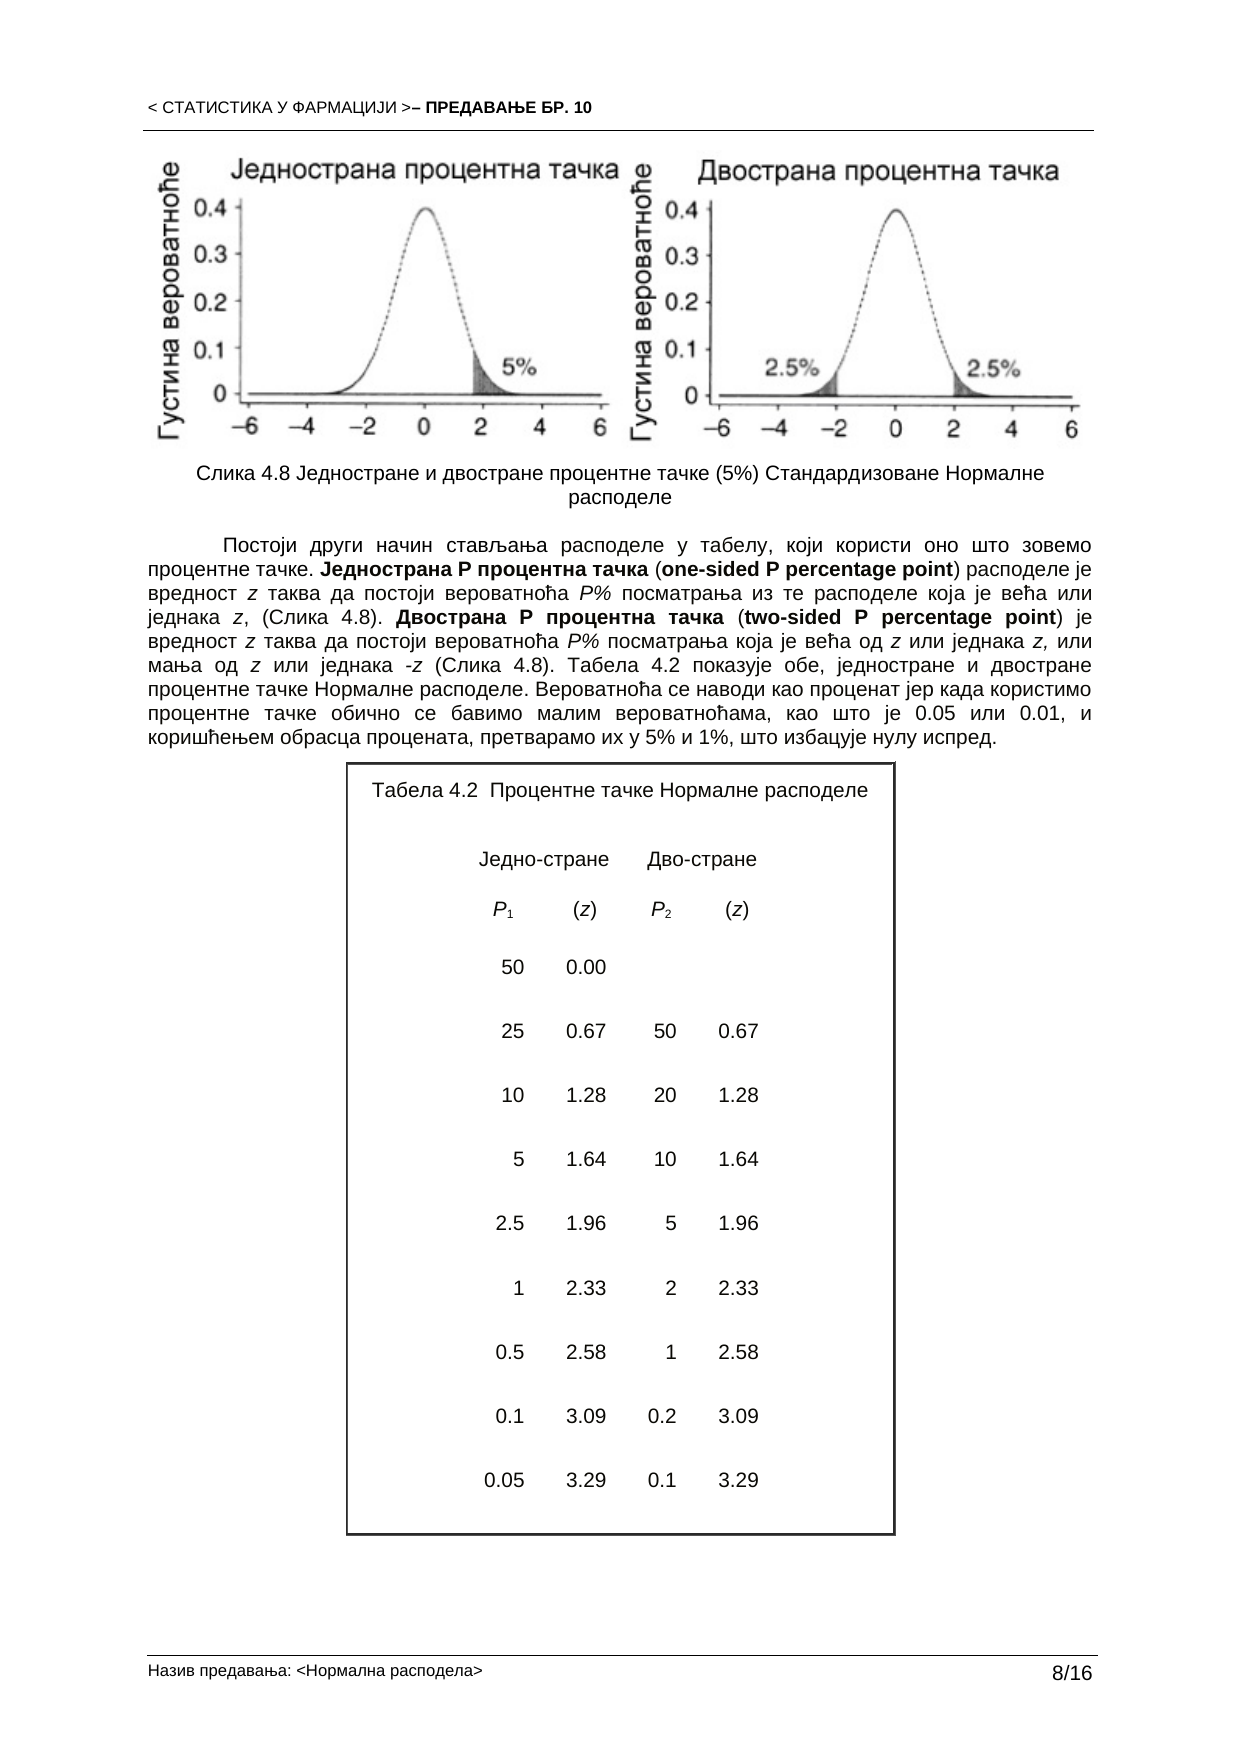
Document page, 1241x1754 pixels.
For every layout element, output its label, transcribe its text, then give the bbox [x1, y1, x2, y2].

picture [150, 150, 1090, 449]
table_cell [348, 814, 892, 1532]
text Слика 4.8 Jедностране и двостране процентне тачке (5%) Стандардизоване Нормалне расподеле [148, 461, 1092, 509]
text Постоји други начин стављања расподеле у табелу, који користи оно што зовемо процентне тачке. Jеднострана P процентна тачка (one-sided P percentage point) расподеле је вредност z таква да постоји вероватноћа P% посматрања из те расподеле која је већа или једнака z, (Слика 4.8). Двострана P процентна тачка (two-sided P percentage point) је вредност z таква да постоји вероватноћа P% посматрања која је већа од z или једнака z, или мања од z или једнака -z (Слика 4.8). Табела 4.2 показује обе, једностране и двостране процентне тачке Нормалне расподеле. Вероватноћа се наводи као проценат јер када користимо процентне тачке обично се бавимо малим вероватноћама, као што је 0.05 или 0.01, и коришћењем обрасца процената, претварамо их у 5% и 1%, што избацује нулу испред. [148, 533, 1092, 749]
table_header Табела 4.2 Процентне тачке Нормалне расподеле [348, 765, 892, 814]
